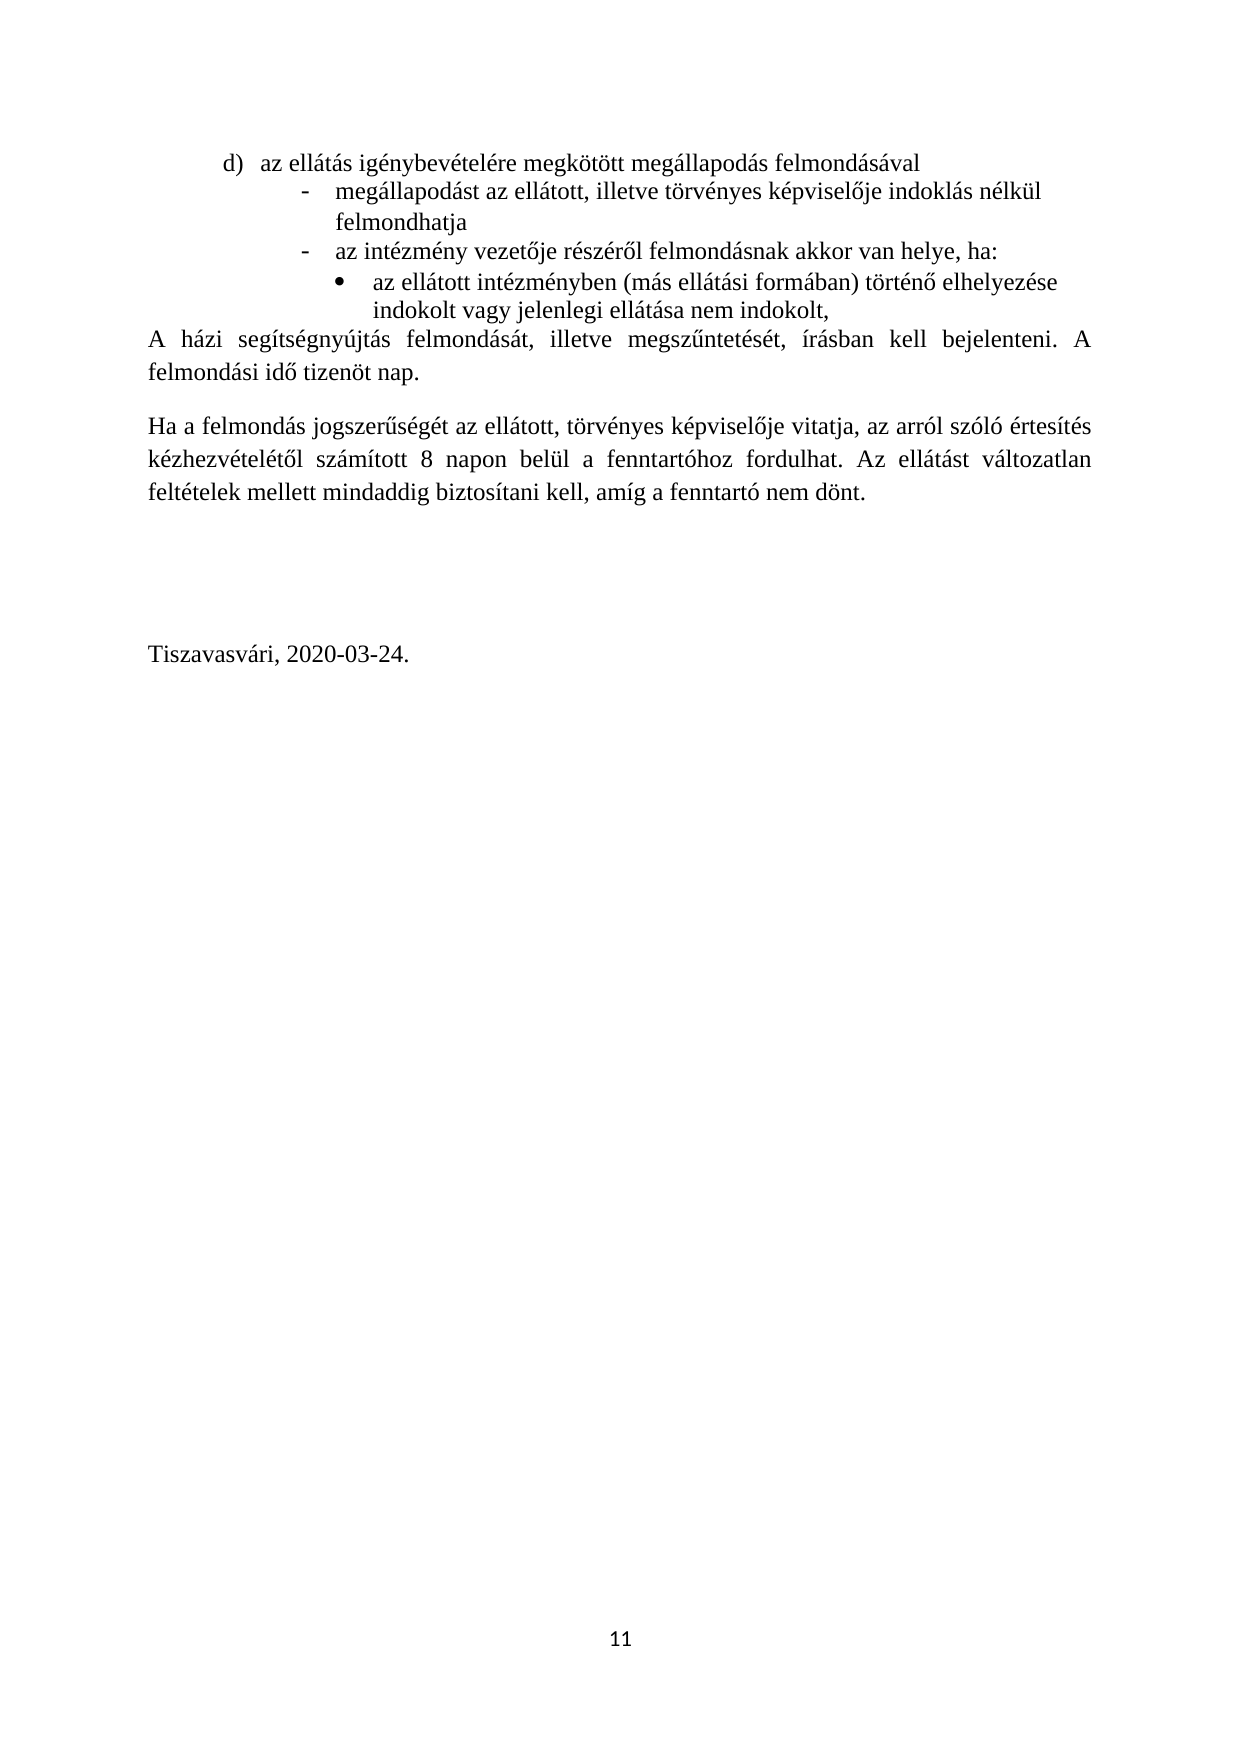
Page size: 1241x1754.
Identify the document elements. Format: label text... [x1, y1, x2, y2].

list az intézmény vezetője részéről felmondásnak akkor van helye, ha: [298, 236, 1093, 267]
list az ellátás igénybevételére megkötött megállapodás felmondásával [223, 148, 1093, 176]
text Ha a felmondás jogszerűségét az ellátott, törvényes képviselője vitatja, az arról szóló értesítés kézhezvételétől számított 8 napon belül a fenntartóhoz fordulhat. Az ellátást változatlan feltételek mellett mindaddig biztosítani kell, amíg a fenntartó nem dönt. [148, 411, 1093, 506]
list megállapodást az ellátott, illetve törvényes képviselője indoklás nélkül felmondhatja [298, 176, 1093, 236]
text A házi segítségnyújtás felmondását, illetve megszűntetését, írásban kell bejelenteni. A felmondási idő tizenöt nap. [148, 324, 1093, 386]
text Tiszavasvári, 2020-03-24. [148, 639, 1093, 667]
list az ellátott intézményben (más ellátási formában) történő elhelyezése indokolt vagy jelenlegi ellátása nem indokolt, [335, 267, 1093, 324]
